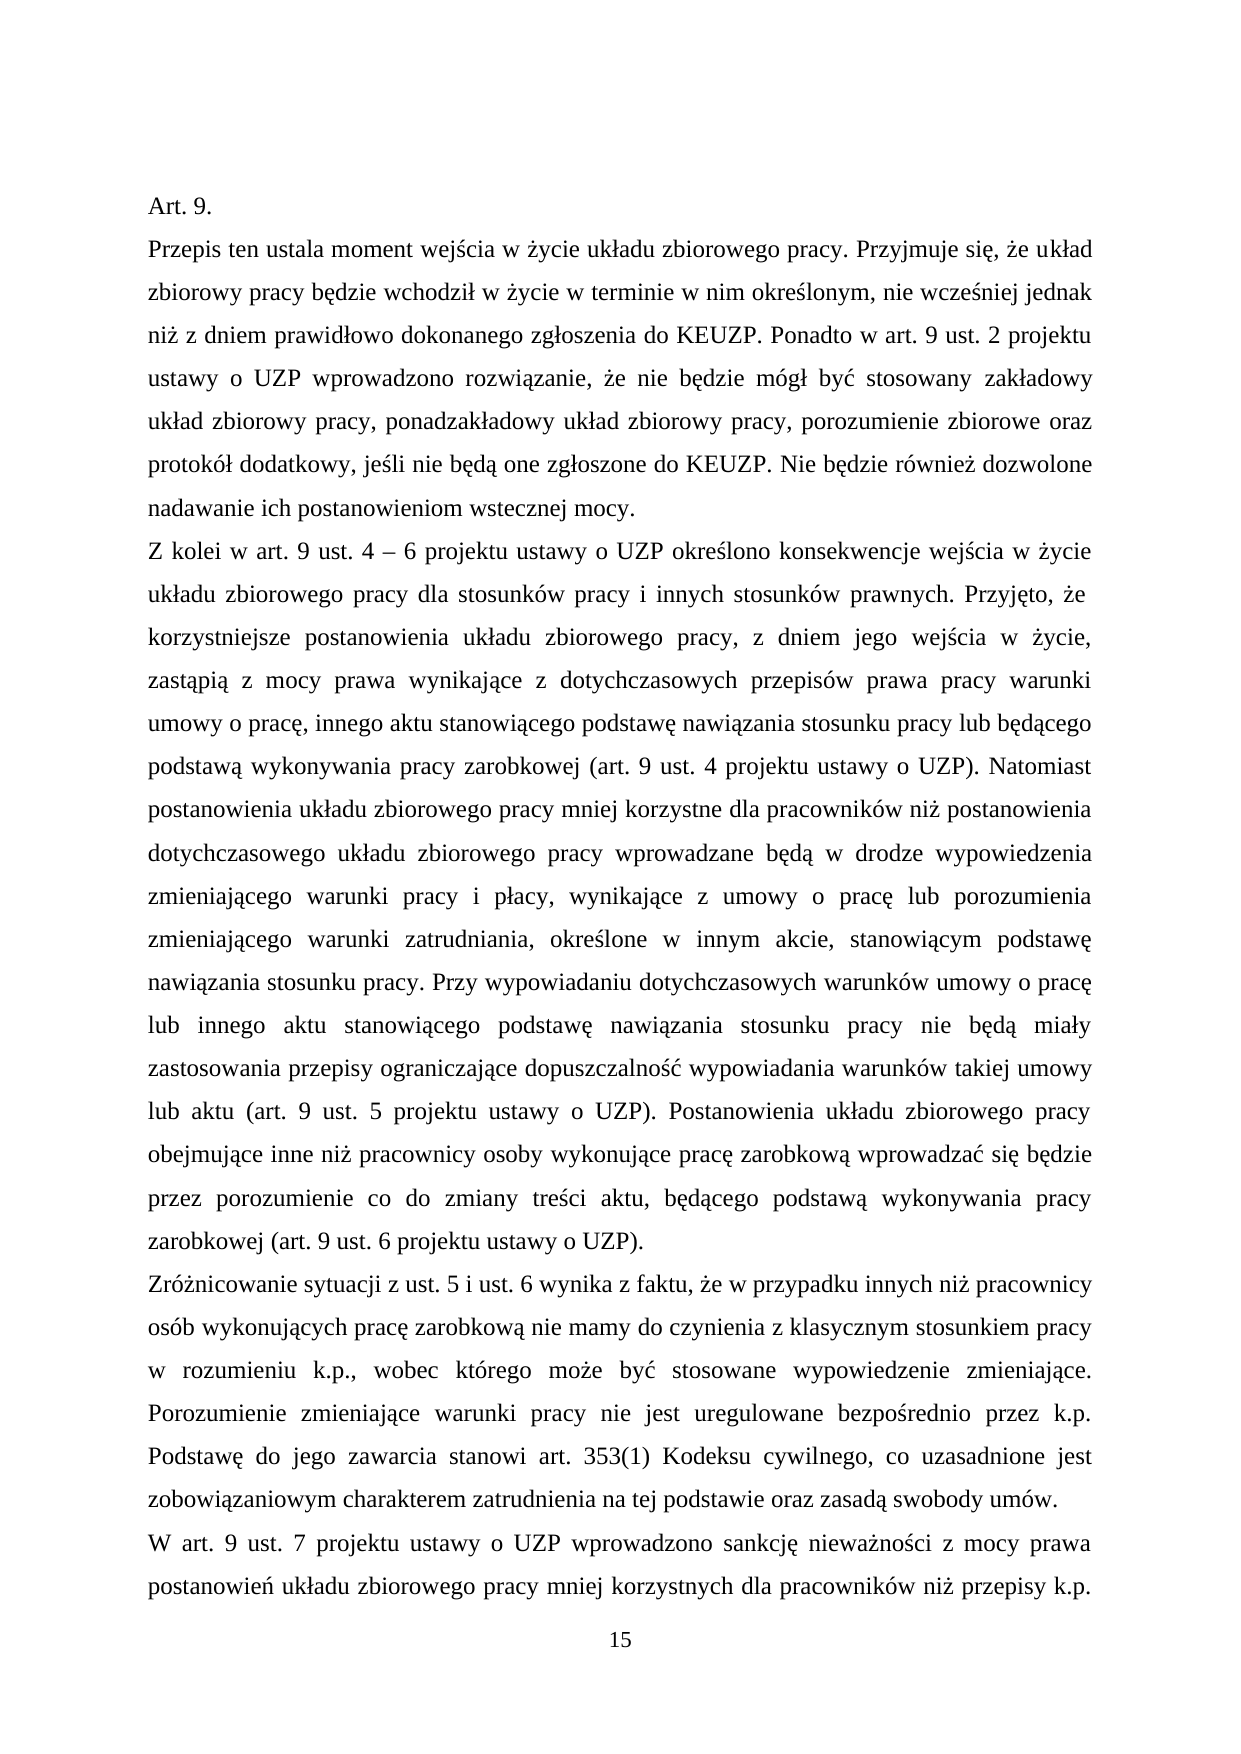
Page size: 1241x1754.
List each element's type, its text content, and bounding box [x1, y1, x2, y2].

text Art. 9. [148, 191, 1093, 219]
text Zróżnicowanie sytuacji z ust. 5 i ust. 6 wynika z faktu, że w przypadku innych niż pracownicy osób wykonujących pracę zarobkową nie mamy do czynienia z klasycznym stosunkiem pracy w rozumieniu k.p., wobec którego może być stosowane wypowiedzenie zmieniające. Porozumienie zmieniające warunki pracy nie jest uregulowane bezpośrednio przez k.p. Podstawę do jego zawarcia stanowi art. 353(1) Kodeksu cywilnego, co uzasadnione jest zobowiązaniowym charakterem zatrudnienia na tej podstawie oraz zasadą swobody umów. [148, 1269, 1093, 1513]
text Przepis ten ustala moment wejścia w życie układu zbiorowego pracy. Przyjmuje się, że układ zbiorowy pracy będzie wchodził w życie w terminie w nim określonym, nie wcześniej jednak niż z dniem prawidłowo dokonanego zgłoszenia do KEUZP. Ponadto w art. 9 ust. 2 projektu ustawy o UZP wprowadzono rozwiązanie, że nie będzie mógł być stosowany zakładowy układ zbiorowy pracy, ponadzakładowy układ zbiorowy pracy, porozumienie zbiorowe oraz protokół dodatkowy, jeśli nie będą one zgłoszone do KEUZP. Nie będzie również dozwolone nadawanie ich postanowieniom wstecznej mocy. [148, 234, 1093, 521]
text Z kolei w art. 9 ust. 4 – 6 projektu ustawy o UZP określono konsekwencje wejścia w życie układu zbiorowego pracy dla stosunków pracy i innych stosunków prawnych. Przyjęto, że korzystniejsze postanowienia układu zbiorowego pracy, z dniem jego wejścia w życie, zastąpią z mocy prawa wynikające z dotychczasowych przepisów prawa pracy warunki umowy o pracę, innego aktu stanowiącego podstawę nawiązania stosunku pracy lub będącego podstawą wykonywania pracy zarobkowej (art. 9 ust. 4 projektu ustawy o UZP). Natomiast postanowienia układu zbiorowego pracy mniej korzystne dla pracowników niż postanowienia dotychczasowego układu zbiorowego pracy wprowadzane będą w drodze wypowiedzenia zmieniającego warunki pracy i płacy, wynikające z umowy o pracę lub porozumienia zmieniającego warunki zatrudniania, określone w innym akcie, stanowiącym podstawę nawiązania stosunku pracy. Przy wypowiadaniu dotychczasowych warunków umowy o pracę lub innego aktu stanowiącego podstawę nawiązania stosunku pracy nie będą miały zastosowania przepisy ograniczające dopuszczalność wypowiadania warunków takiej umowy lub aktu (art. 9 ust. 5 projektu ustawy o UZP). Postanowienia układu zbiorowego pracy obejmujące inne niż pracownicy osoby wykonujące pracę zarobkową wprowadzać się będzie przez porozumienie co do zmiany treści aktu, będącego podstawą wykonywania pracy zarobkowej (art. 9 ust. 6 projektu ustawy o UZP). [148, 536, 1093, 1254]
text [148, 1528, 1093, 1599]
